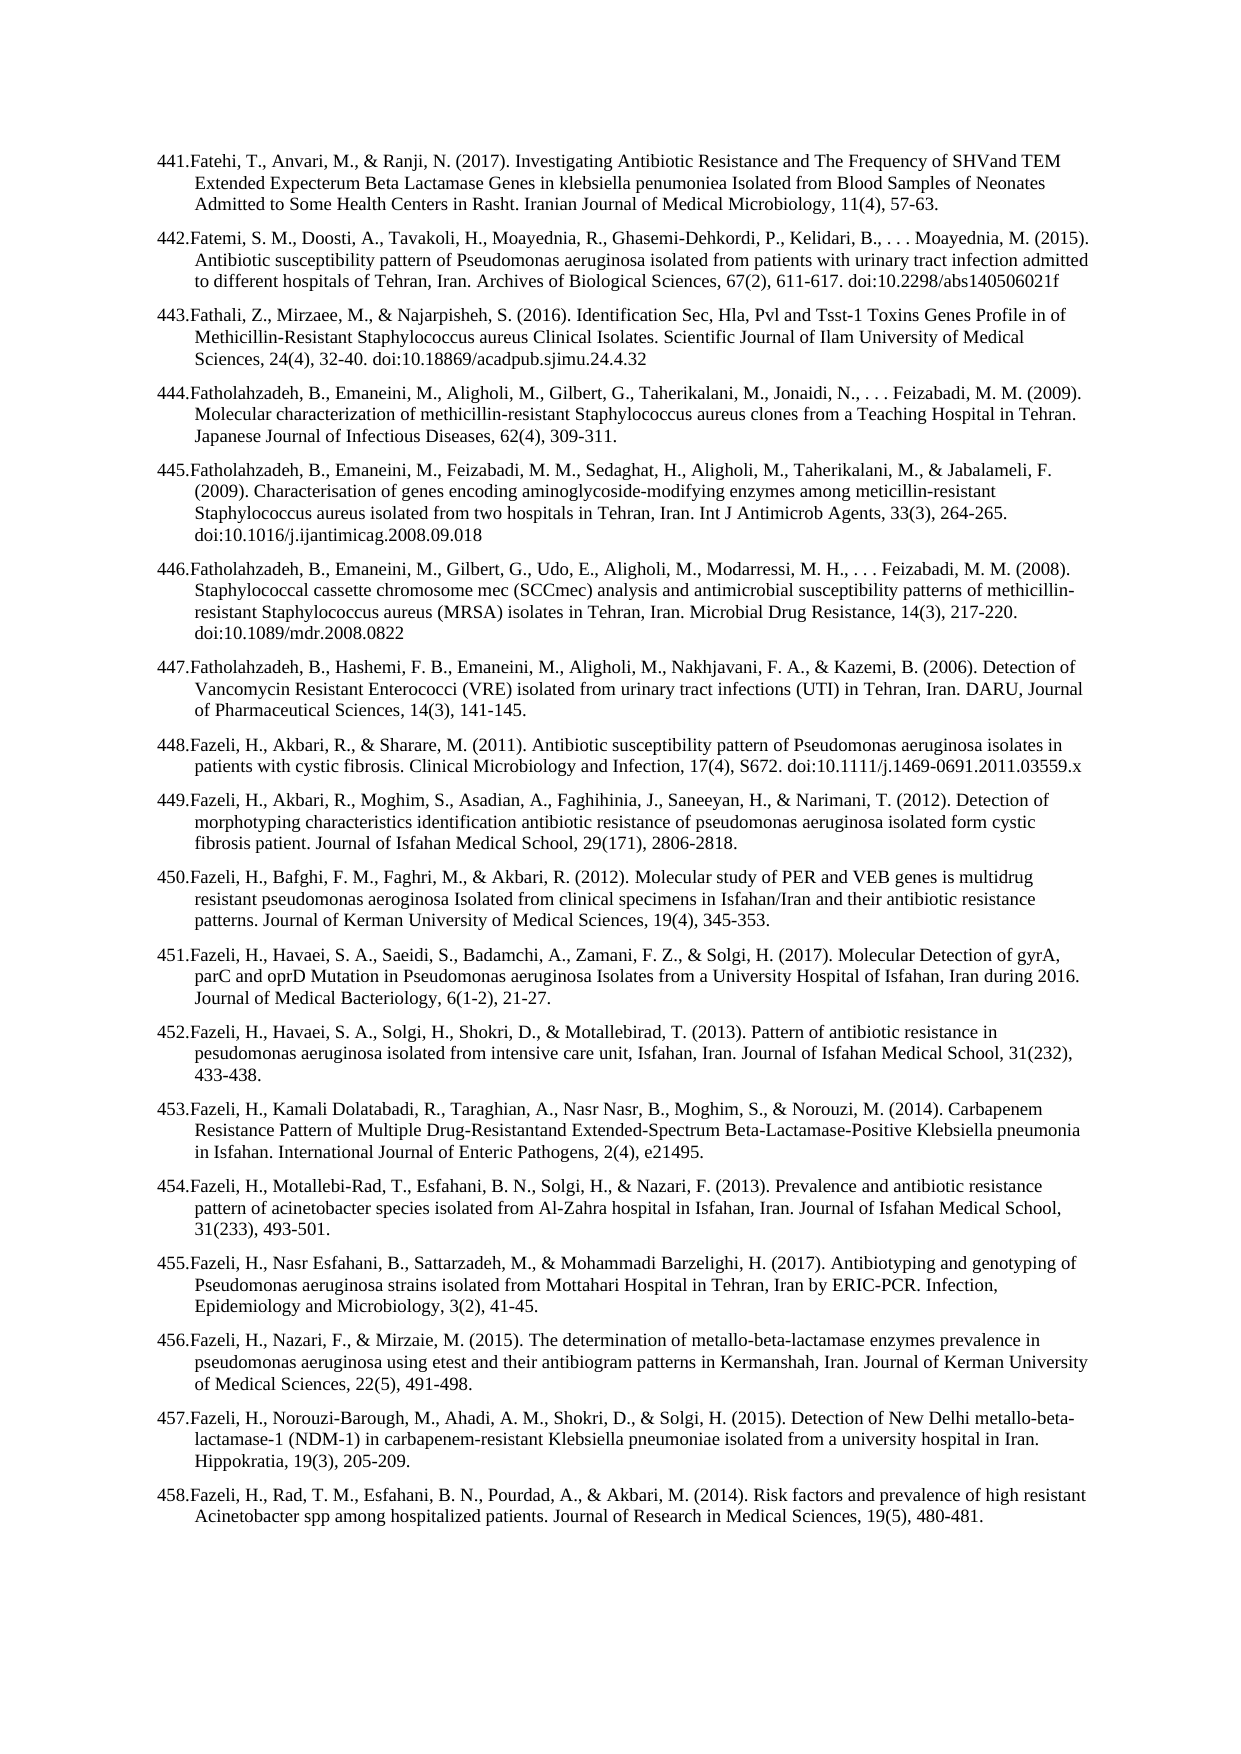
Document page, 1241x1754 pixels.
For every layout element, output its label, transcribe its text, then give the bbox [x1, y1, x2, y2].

list Fazeli, H., Akbari, R., & Sharare, M. (2011). Antibiotic susceptibility pattern of Pseudomonas aeruginosa isolates in patients with cystic fibrosis. Clinical Microbiology and Infection, 17(4), S672. doi:10.1111/j.1469-0691.2011.03559.x [157, 733, 1090, 777]
list Fazeli, H., Havaei, S. A., Saeidi, S., Badamchi, A., Zamani, F. Z., & Solgi, H. (2017). Molecular Detection of gyrA, parC and oprD Mutation in Pseudomonas aeruginosa Isolates from a University Hospital of Isfahan, Iran during 2016. Journal of Medical Bacteriology, 6(1-2), 21-27. [157, 943, 1090, 1008]
list Fazeli, H., Nasr Esfahani, B., Sattarzadeh, M., & Mohammadi Barzelighi, H. (2017). Antibiotyping and genotyping of Pseudomonas aeruginosa strains isolated from Mottahari Hospital in Tehran, Iran by ERIC-PCR. Infection, Epidemiology and Microbiology, 3(2), 41-45. [157, 1252, 1090, 1317]
list Fazeli, H., Kamali Dolatabadi, R., Taraghian, A., Nasr Nasr, B., Moghim, S., & Norouzi, M. (2014). Carbapenem Resistance Pattern of Multiple Drug-Resistantand Extended-Spectrum Beta-Lactamase-Positive Klebsiella pneumonia in Isfahan. International Journal of Enteric Pathogens, 2(4), e21495. [157, 1098, 1090, 1162]
list Fazeli, H., Norouzi-Barough, M., Ahadi, A. M., Shokri, D., & Solgi, H. (2015). Detection of New Delhi metallo-beta-lactamase-1 (NDM-1) in carbapenem-resistant Klebsiella pneumoniae isolated from a university hospital in Iran. Hippokratia, 19(3), 205-209. [157, 1407, 1090, 1471]
list Fazeli, H., Havaei, S. A., Solgi, H., Shokri, D., & Motallebirad, T. (2013). Pattern of antibiotic resistance in pesudomonas aeruginosa isolated from intensive care unit, Isfahan, Iran. Journal of Isfahan Medical School, 31(232), 433-438. [157, 1021, 1090, 1085]
list Fatemi, S. M., Doosti, A., Tavakoli, H., Moayednia, R., Ghasemi-Dehkordi, P., Kelidari, B., . . . Moayednia, M. (2015). Antibiotic susceptibility pattern of Pseudomonas aeruginosa isolated from patients with urinary tract infection admitted to different hospitals of Tehran, Iran. Archives of Biological Sciences, 67(2), 611-617. doi:10.2298/abs140506021f [157, 227, 1090, 292]
list Fatholahzadeh, B., Hashemi, F. B., Emaneini, M., Aligholi, M., Nakhjavani, F. A., & Kazemi, B. (2006). Detection of Vancomycin Resistant Enterococci (VRE) isolated from urinary tract infections (UTI) in Tehran, Iran. DARU, Journal of Pharmaceutical Sciences, 14(3), 141-145. [157, 656, 1090, 721]
list Fazeli, H., Bafghi, F. M., Faghri, M., & Akbari, R. (2012). Molecular study of PER and VEB genes is multidrug resistant pseudomonas aeroginosa Isolated from clinical specimens in Isfahan/Iran and their antibiotic resistance patterns. Journal of Kerman University of Medical Sciences, 19(4), 345-353. [157, 866, 1090, 931]
list Fatholahzadeh, B., Emaneini, M., Feizabadi, M. M., Sedaghat, H., Aligholi, M., Taherikalani, M., & Jabalameli, F. (2009). Characterisation of genes encoding aminoglycoside-modifying enzymes among meticillin-resistant Staphylococcus aureus isolated from two hospitals in Tehran, Iran. Int J Antimicrob Agents, 33(3), 264-265. doi:10.1016/j.ijantimicag.2008.09.018 [157, 459, 1090, 545]
list Fazeli, H., Nazari, F., & Mirzaie, M. (2015). The determination of metallo-beta-lactamase enzymes prevalence in pseudomonas aeruginosa using etest and their antibiogram patterns in Kermanshah, Iran. Journal of Kerman University of Medical Sciences, 22(5), 491-498. [157, 1329, 1090, 1394]
list Fathali, Z., Mirzaee, M., & Najarpisheh, S. (2016). Identification Sec, Hla, Pvl and Tsst-1 Toxins Genes Profile in of Methicillin-Resistant Staphylococcus aureus Clinical Isolates. Scientific Journal of Ilam University of Medical Sciences, 24(4), 32-40. doi:10.18869/acadpub.sjimu.24.4.32 [157, 304, 1090, 369]
list Fazeli, H., Motallebi-Rad, T., Esfahani, B. N., Solgi, H., & Nazari, F. (2013). Prevalence and antibiotic resistance pattern of acinetobacter species isolated from Al-Zahra hospital in Isfahan, Iran. Journal of Isfahan Medical School, 31(233), 493-501. [157, 1175, 1090, 1240]
list Fazeli, H., Akbari, R., Moghim, S., Asadian, A., Faghihinia, J., Saneeyan, H., & Narimani, T. (2012). Detection of morphotyping characteristics identification antibiotic resistance of pseudomonas aeruginosa isolated form cystic fibrosis patient. Journal of Isfahan Medical School, 29(171), 2806-2818. [157, 789, 1090, 854]
list Fazeli, H., Rad, T. M., Esfahani, B. N., Pourdad, A., & Akbari, M. (2014). Risk factors and prevalence of high resistant Acinetobacter spp among hospitalized patients. Journal of Research in Medical Sciences, 19(5), 480-481. [157, 1484, 1090, 1527]
list Fatehi, T., Anvari, M., & Ranji, N. (2017). Investigating Antibiotic Resistance and The Frequency of SHVand TEM Extended Expecterum Beta Lactamase Genes in klebsiella penumoniea Isolated from Blood Samples of Neonates Admitted to Some Health Centers in Rasht. Iranian Journal of Medical Microbiology, 11(4), 57-63. [157, 150, 1090, 215]
list Fatholahzadeh, B., Emaneini, M., Aligholi, M., Gilbert, G., Taherikalani, M., Jonaidi, N., . . . Feizabadi, M. M. (2009). Molecular characterization of methicillin-resistant Staphylococcus aureus clones from a Teaching Hospital in Tehran. Japanese Journal of Infectious Diseases, 62(4), 309-311. [157, 382, 1090, 446]
list Fatholahzadeh, B., Emaneini, M., Gilbert, G., Udo, E., Aligholi, M., Modarressi, M. H., . . . Feizabadi, M. M. (2008). Staphylococcal cassette chromosome mec (SCCmec) analysis and antimicrobial susceptibility patterns of methicillin-resistant Staphylococcus aureus (MRSA) isolates in Tehran, Iran. Microbial Drug Resistance, 14(3), 217-220. doi:10.1089/mdr.2008.0822 [157, 557, 1090, 644]
